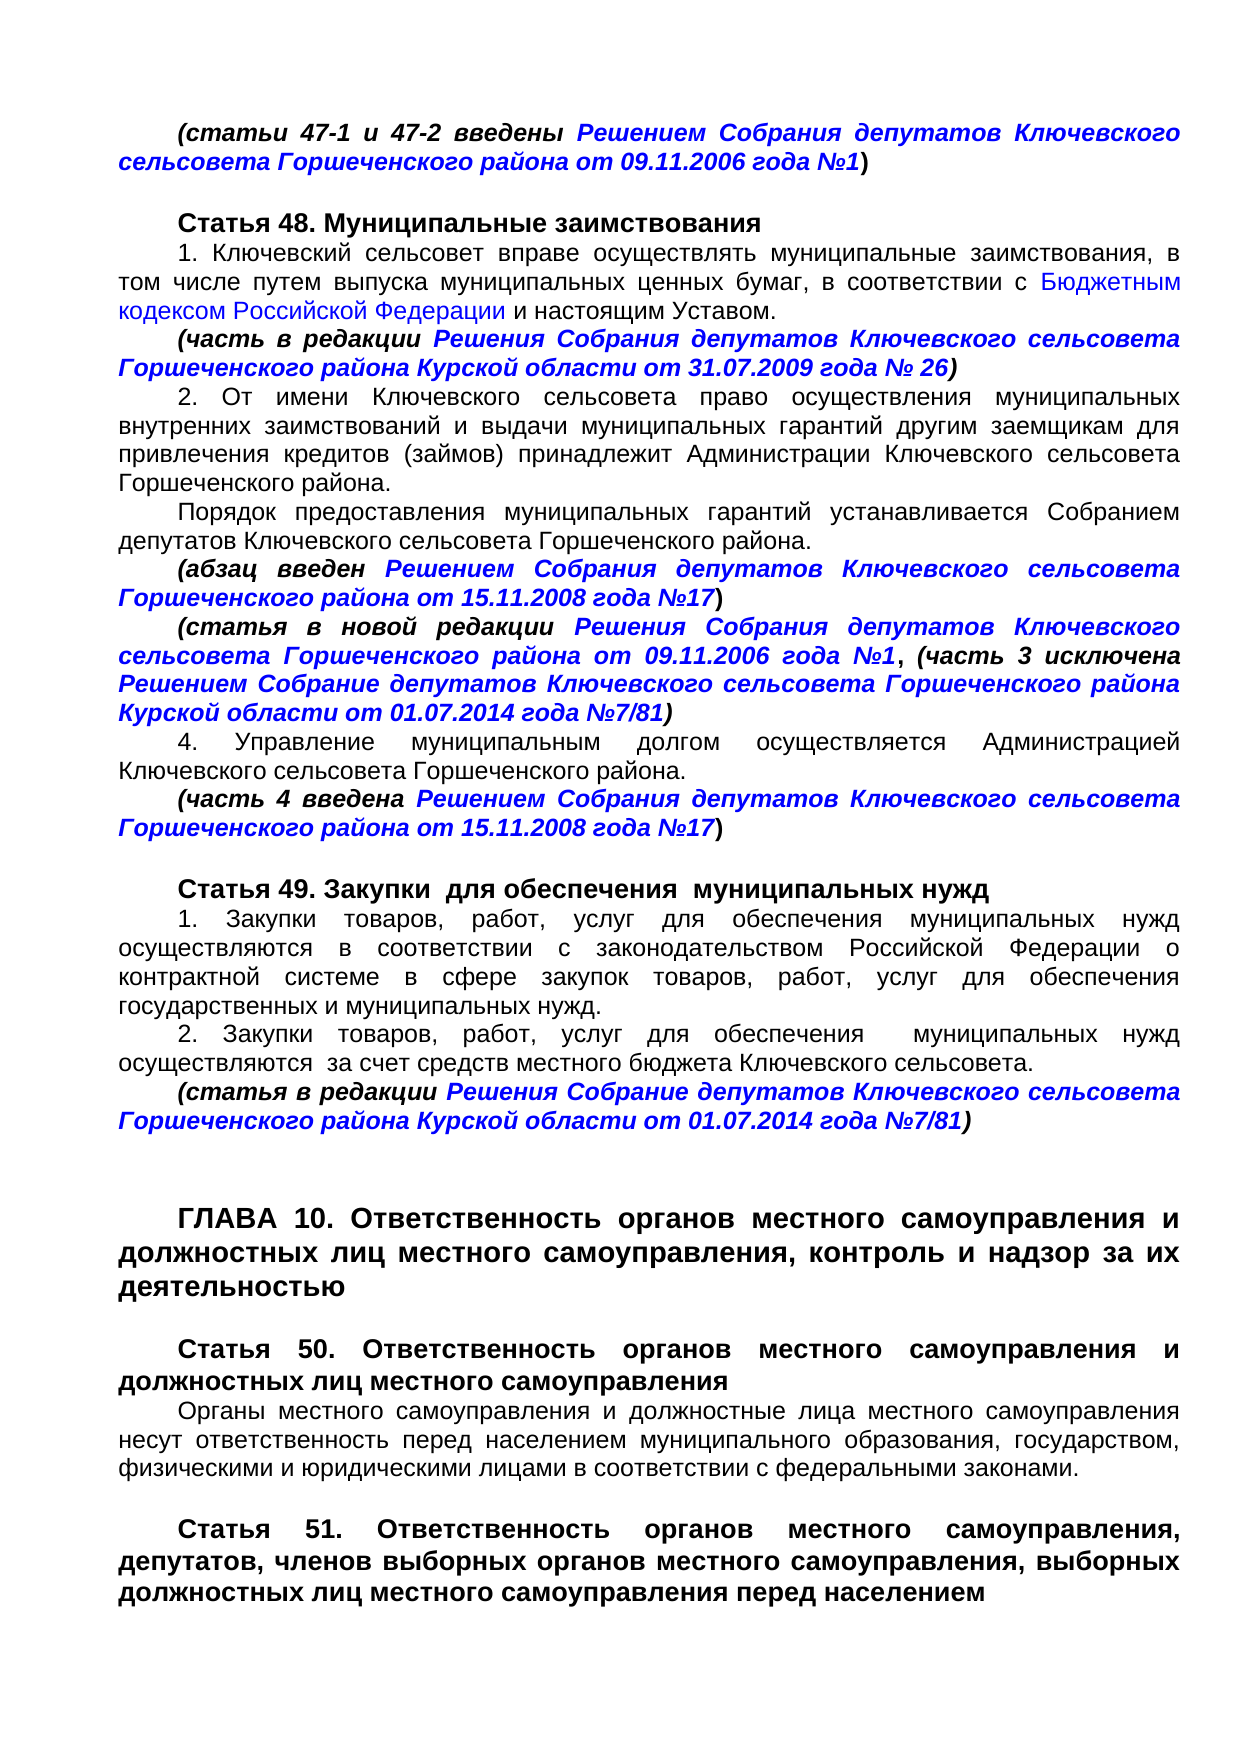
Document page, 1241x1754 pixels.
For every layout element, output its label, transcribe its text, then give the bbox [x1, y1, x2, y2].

text 2. Закупки товаров, работ, услуг для обеспечения муниципальных нужд осуществляются за счет средств местного бюджета Ключевского сельсовета. [118, 1019, 1181, 1077]
text 1. Ключевский сельсовет вправе осуществлять муниципальные заимствования, в том числе путем выпуска муниципальных ценных бумаг, в соответствии с Бюджетным кодексом Российской Федерации и настоящим Уставом. [118, 238, 1181, 324]
text ГЛАВА 10. Ответственность органов местного самоуправления и должностных лиц местного самоуправления, контроль и надзор за их деятельностью [118, 1201, 1181, 1302]
text (часть в редакции Решения Собрания депутатов Ключевского сельсовета Горшеченского района Курской области от 31.07.2009 года № 26) [118, 324, 1181, 382]
text Статья 51. Ответственность органов местного самоуправления, депутатов, членов выборных органов местного самоуправления, выборных должностных лиц местного самоуправления перед населением [118, 1513, 1181, 1607]
text Органы местного самоуправления и должностные лица местного самоуправления несут ответственность перед населением муниципального образования, государством, физическими и юридическими лицами в соответствии с федеральными законами. [118, 1396, 1181, 1482]
text Порядок предоставления муниципальных гарантий устанавливается Собранием депутатов Ключевского сельсовета Горшеченского района. [118, 497, 1181, 554]
text 1. Закупки товаров, работ, услуг для обеспечения муниципальных нужд осуществляются в соответствии с законодательством Российской Федерации о контрактной системе в сфере закупок товаров, работ, услуг для обеспечения государственных и муниципальных нужд. [118, 904, 1181, 1019]
text Статья 49. Закупки для обеспечения муниципальных нужд [118, 873, 1181, 904]
text (статья в новой редакции Решения Собрания депутатов Ключевского сельсовета Горшеченского района от 09.11.2006 года №1, (часть 3 исключена Решением Собрание депутатов Ключевского сельсовета Горшеченского района Курской области от 01.07.2014 года №7/81) [118, 612, 1181, 727]
text (статья в редакции Решения Собрание депутатов Ключевского сельсовета Горшеченского района Курской области от 01.07.2014 года №7/81) [118, 1077, 1181, 1134]
text 2. От имени Ключевского сельсовета право осуществления муниципальных внутренних заимствований и выдачи муниципальных гарантий другим заемщикам для привлечения кредитов (займов) принадлежит Администрации Ключевского сельсовета Горшеченского района. [118, 382, 1181, 497]
text (часть 4 введена Решением Собрания депутатов Ключевского сельсовета Горшеченского района от 15.11.2008 года №17) [118, 784, 1181, 842]
text 4. Управление муниципальным долгом осуществляется Администрацией Ключевского сельсовета Горшеченского района. [118, 727, 1181, 784]
text Статья 50. Ответственность органов местного самоуправления и должностных лиц местного самоуправления [118, 1333, 1181, 1396]
text Статья 48. Муниципальные заимствования [118, 207, 1181, 238]
text (статьи 47-1 и 47-2 введены Решением Собрания депутатов Ключевского сельсовета Горшеченского района от 09.11.2006 года №1) [118, 118, 1181, 176]
text (абзац введен Решением Собрания депутатов Ключевского сельсовета Горшеченского района от 15.11.2008 года №17) [118, 554, 1181, 612]
